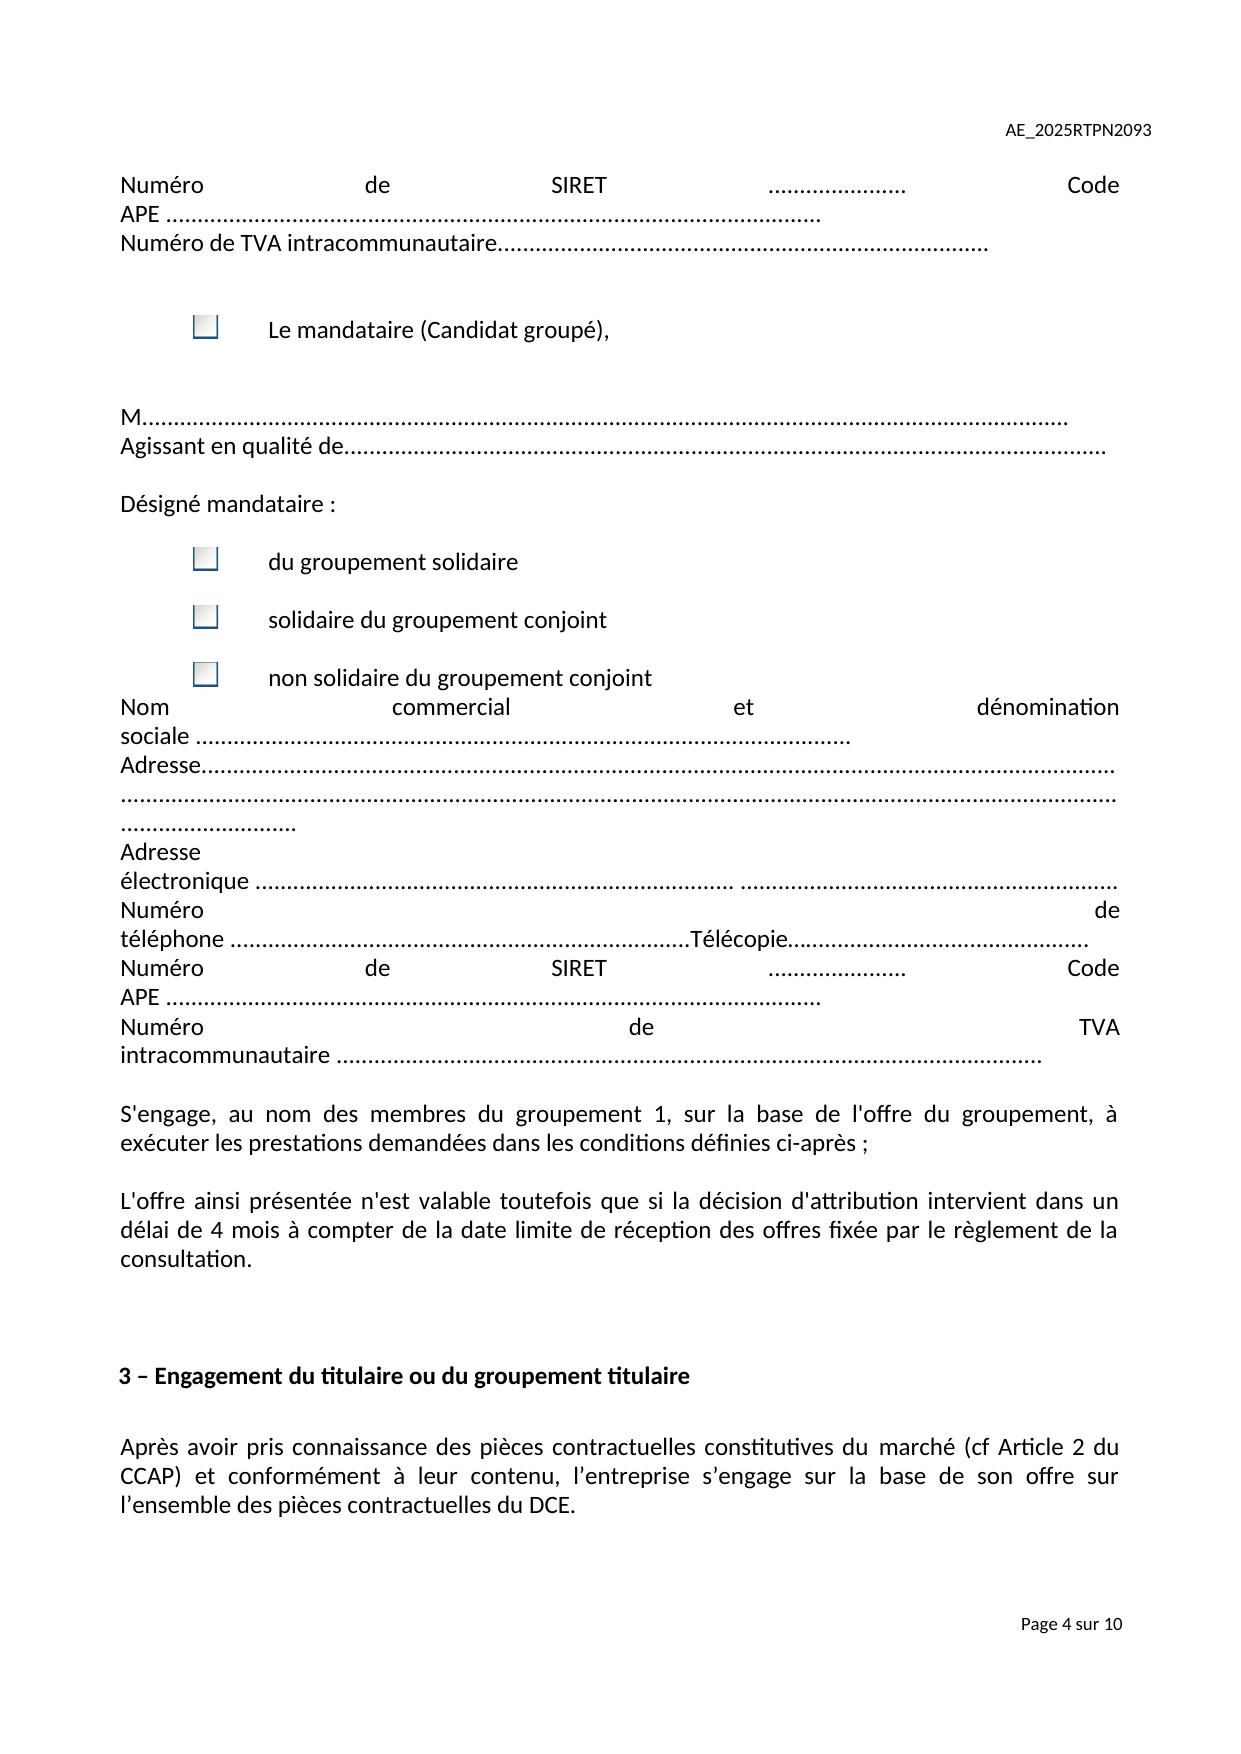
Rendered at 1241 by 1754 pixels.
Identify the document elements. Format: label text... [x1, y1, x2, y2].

picture [193, 547, 219, 571]
text Numéro de SIRET ...................... Code APE ........................................................................................................ [120, 170, 1120, 228]
text Numéro de téléphone .........................................................................Télécopie…............................................. [120, 895, 1120, 953]
text Numéro de TVA intracommunautaire ................................................................................................................ [120, 1012, 1120, 1070]
text Après avoir pris connaissance des pièces contractuelles constitutives du marché (cf Article 2 du CCAP) et conformément à leur contenu, l’entreprise s’engage sur la base de son offre sur l’ensemble des pièces contractuelles du DCE. [120, 1432, 1120, 1519]
text Numéro de SIRET ...................... Code APE ........................................................................................................ [120, 953, 1120, 1012]
picture [193, 662, 219, 687]
text Désigné mandataire : [120, 489, 1120, 518]
text Adresse........................................................................................................................................................................................................................................................................................................................................... [120, 750, 1120, 837]
text Le mandataire (Candidat groupé), [120, 315, 1120, 344]
text Numéro de TVA intracommunautaire.............................................................................. [120, 228, 1120, 257]
text M................................................................................................................................................... [120, 402, 1120, 431]
text solidaire du groupement conjoint [120, 605, 1120, 634]
text S'engage, au nom des membres du groupement 1, sur la base de l'offre du groupement, à exécuter les prestations demandées dans les conditions définies ci-après ; [120, 1099, 1120, 1157]
text non solidaire du groupement conjoint [120, 663, 1120, 692]
text Nom commercial et dénomination sociale ........................................................................................................ [120, 692, 1120, 750]
text L'offre ainsi présentée n'est valable toutefois que si la décision d'attribution intervient dans un délai de 4 mois à compter de la date limite de réception des offres fixée par le règlement de la consultation. [120, 1186, 1120, 1273]
text Agissant en qualité de......................................................................................................................... [120, 431, 1120, 460]
text du groupement solidaire [120, 547, 1120, 576]
text Adresse électronique ............................................................................ ............................................................ [120, 837, 1120, 895]
subtitle 3 – Engagement du titulaire ou du groupement titulaire [118, 1360, 1122, 1391]
picture [193, 605, 219, 629]
picture [193, 315, 219, 339]
